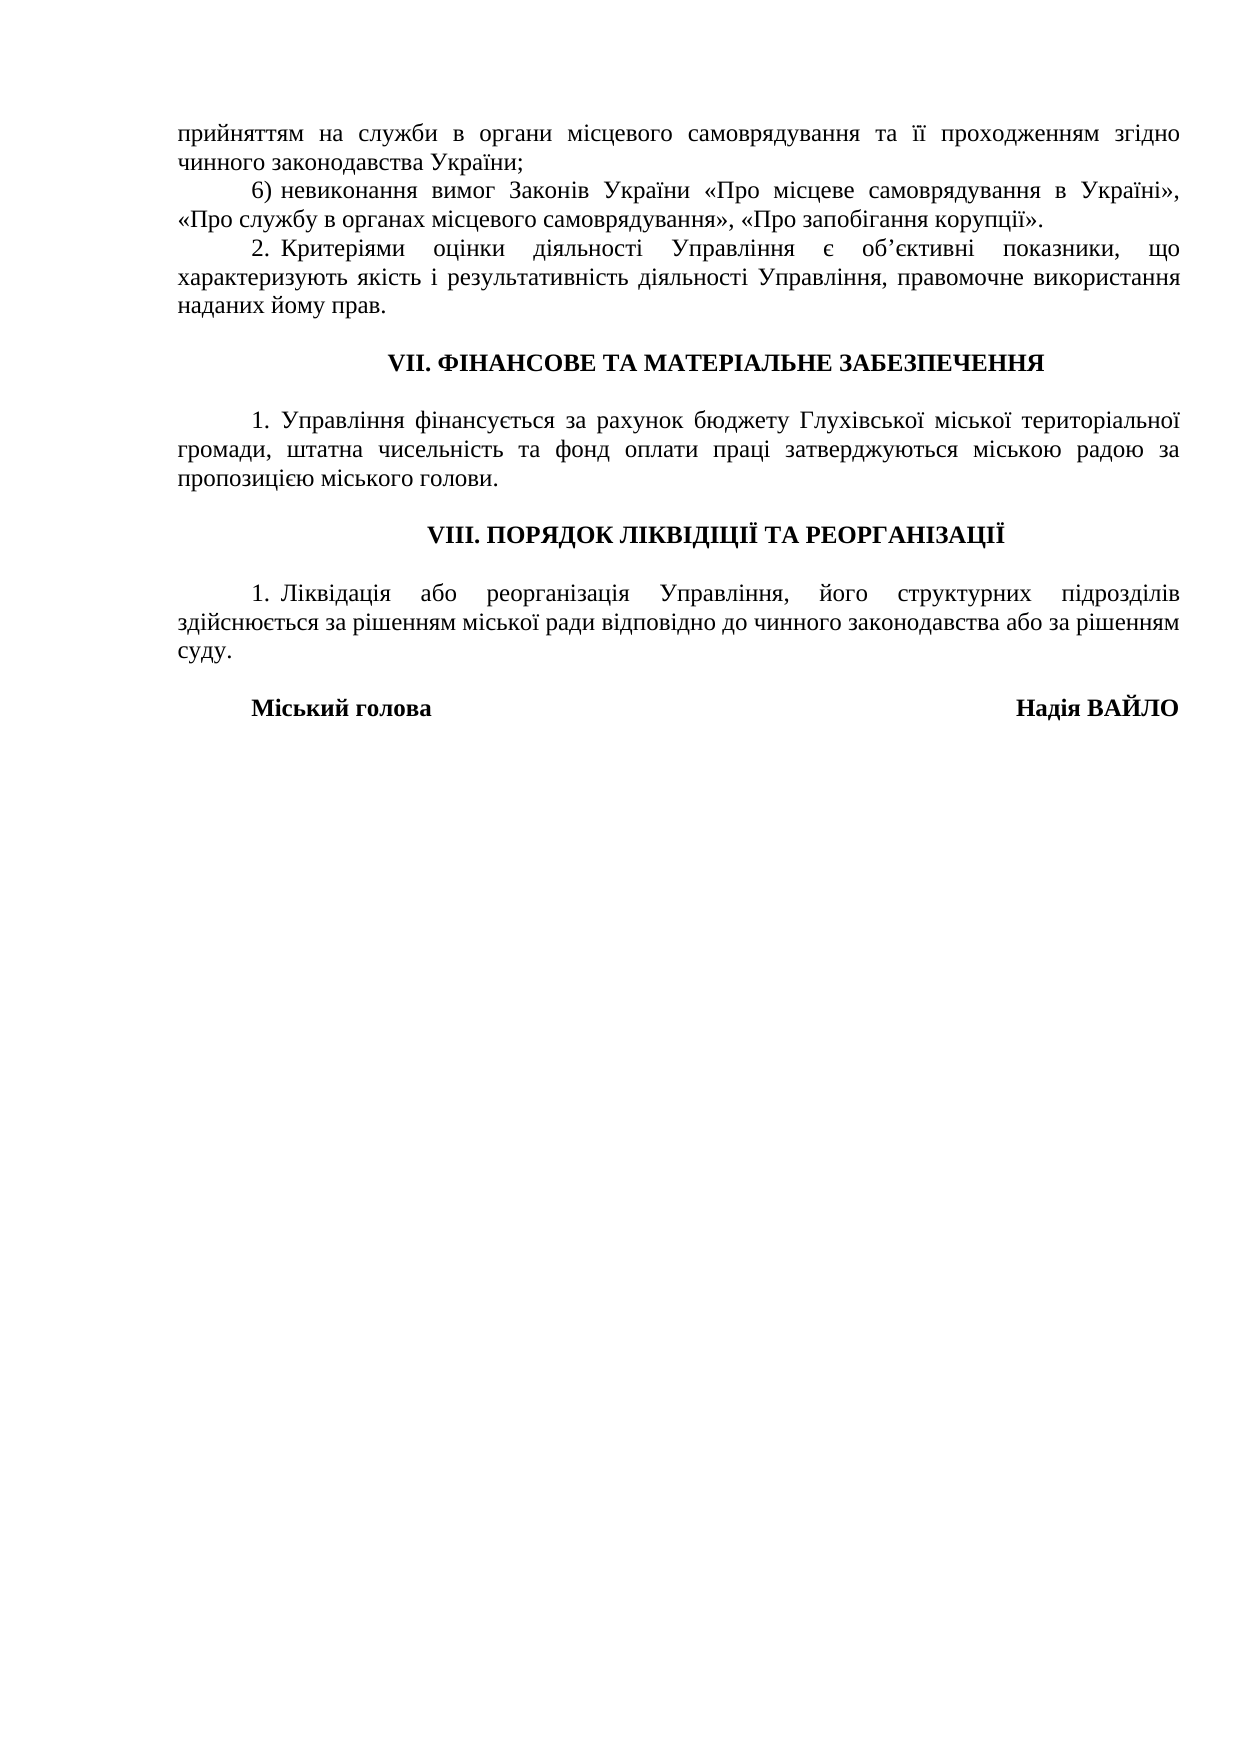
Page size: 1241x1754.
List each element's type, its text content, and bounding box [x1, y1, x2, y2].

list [177, 118, 1181, 176]
list Ліквідація або реорганізація Управління, його структурних підрозділів здійснюється за рішенням міської ради відповідно до чинного законодавства або за рішенням суду. [177, 578, 1181, 664]
text VIII. ПОРЯДОК ЛІКВІДІЦІЇ ТА РЕОРГАНІЗАЦІЇ [177, 521, 1181, 549]
text VII. ФІНАНСОВЕ ТА МАТЕРІАЛЬНЕ ЗАБЕЗПЕЧЕННЯ [177, 348, 1181, 377]
text Міський голова Надія ВАЙЛО [177, 693, 1181, 722]
list невиконання вимог Законів України «Про місцеве самоврядування в Україні», «Про службу в органах місцевого самоврядування», «Про запобігання корупції». [177, 176, 1181, 233]
list Критеріями оцінки діяльності Управління є об’єктивні показники, що характеризують якість і результативність діяльності Управління, правомочне використання наданих йому прав. [177, 233, 1181, 319]
list Управління фінансується за рахунок бюджету Глухівської міської територіальної громади, штатна чисельність та фонд оплати праці затверджуються міською радою за пропозицією міського голови. [177, 406, 1181, 492]
